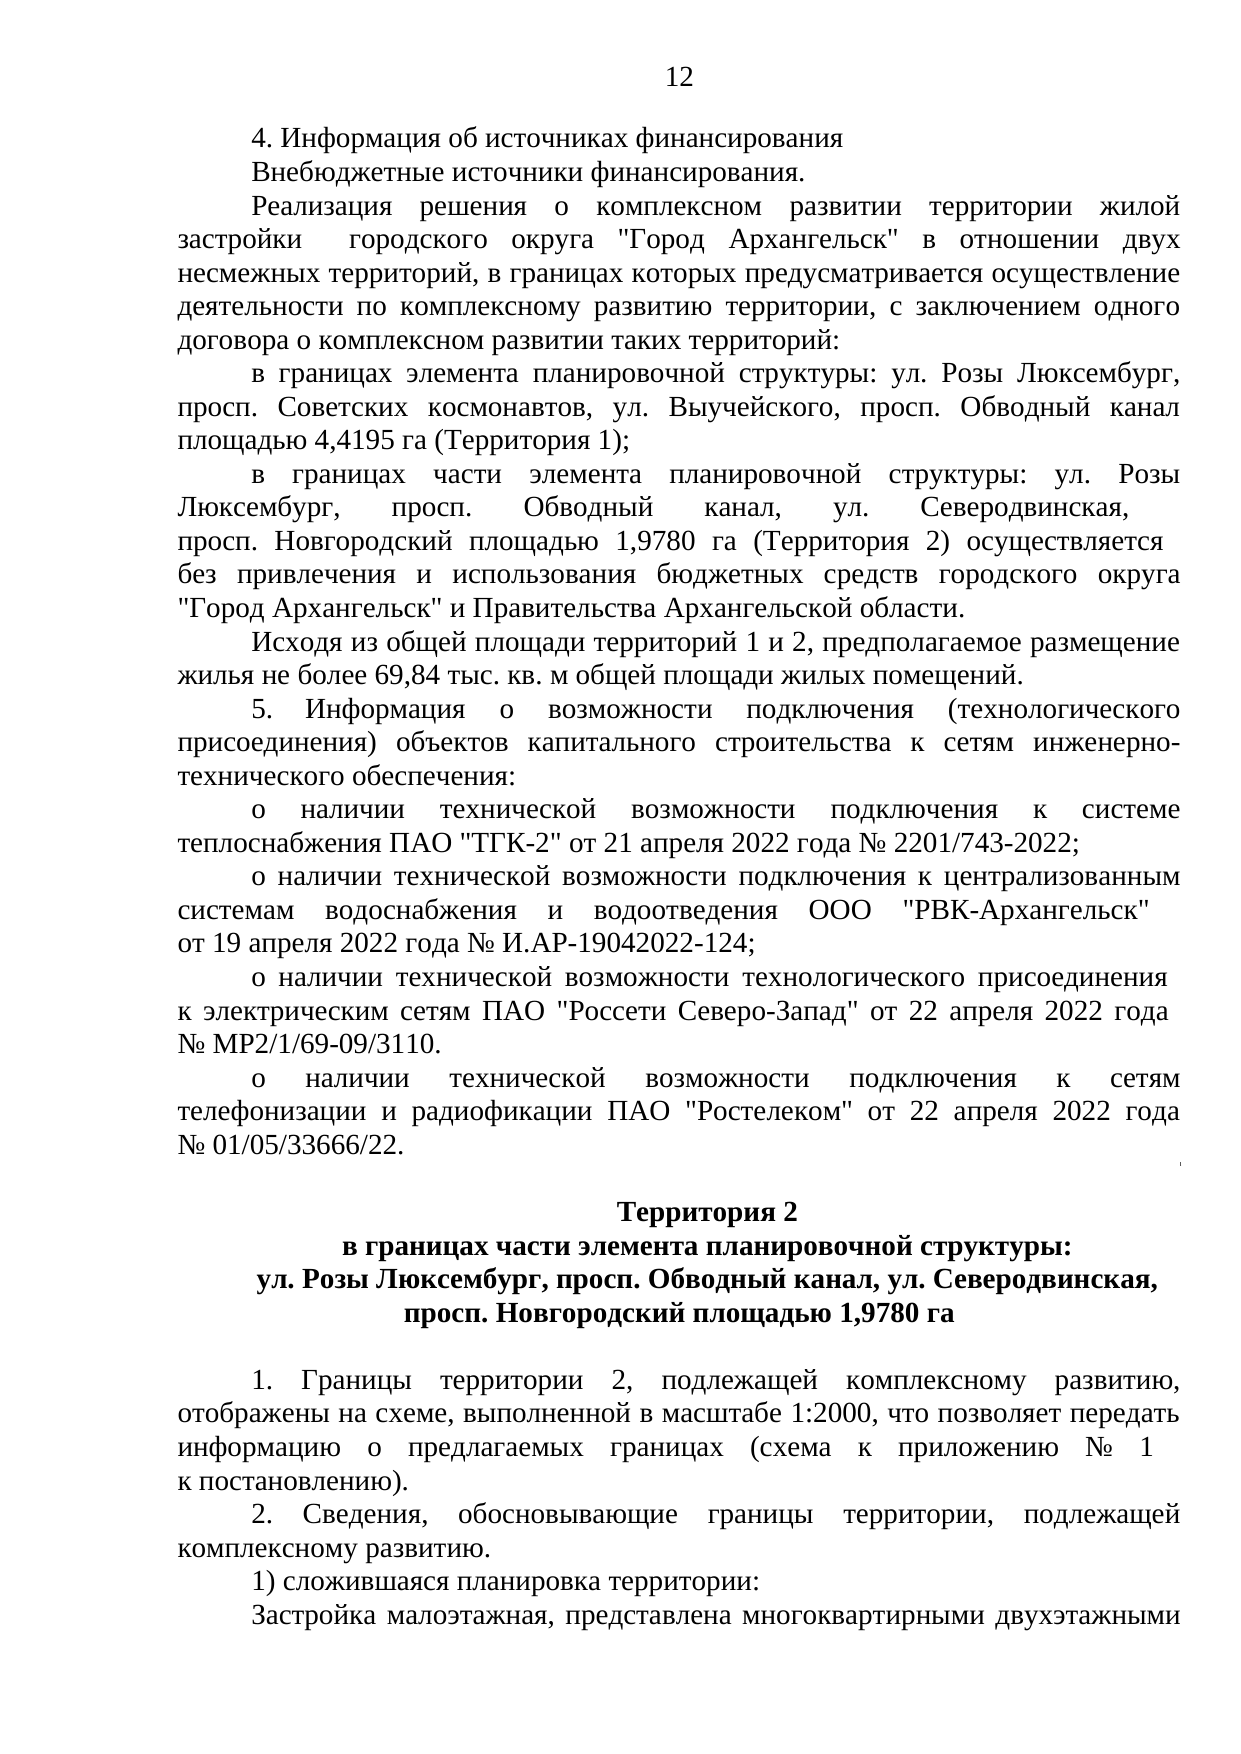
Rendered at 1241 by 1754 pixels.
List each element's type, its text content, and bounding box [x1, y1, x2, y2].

text о наличии технической возможности подключения к сетям телефонизации и радиофикации ПАО "Ростелеком" от 22 апреля 2022 года № 01/05/33666/22. [177, 1060, 1181, 1161]
text в границах элемента планировочной структуры: ул. Розы Люксембург, просп. Советских космонавтов, ул. Выучейского, просп. Обводный канал площадью 4,4195 га (Территория 1); [177, 355, 1181, 456]
text Реализация решения о комплексном развитии территории жилой застройки городского округа "Город Архангельск" в отношении двух несмежных территорий, в границах которых предусматривается осуществление деятельности по комплексному развитию территории, с заключением одного договора о комплексном развитии таких территорий: [177, 188, 1181, 355]
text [177, 1597, 1181, 1630]
text 1) сложившаяся планировка территории: [177, 1563, 1181, 1597]
text 2. Сведения, обосновывающие границы территории, подлежащей комплексному развитию. [177, 1496, 1181, 1563]
text о наличии технической возможности подключения к централизованным системам водоснабжения и водоотведения ООО "РВК-Архангельск" от 19 апреля 2022 года № И.АР-19042022-124; [177, 858, 1181, 959]
text о наличии технической возможности подключения к системе теплоснабжения ПАО "ТГК-2" от 21 апреля 2022 года № 2201/743-2022; [177, 791, 1181, 858]
text Внебюджетные источники финансирования. [177, 154, 1181, 188]
text Территория 2 [177, 1194, 1181, 1228]
text Исходя из общей площади территорий 1 и 2, предполагаемое размещение жилья не более 69,84 тыс. кв. м общей площади жилых помещений. [177, 624, 1181, 691]
text в границах части элемента планировочной структуры: [177, 1228, 1181, 1261]
text о наличии технической возможности технологического присоединения к электрическим сетям ПАО "Россети Северо-Запад" от 22 апреля 2022 года № МР2/1/69-09/3110. [177, 959, 1181, 1060]
text в границах части элемента планировочной структуры: ул. Розы Люксембург, просп. Обводный канал, ул. Северодвинская, просп. Новгородский площадью 1,9780 га (Территория 2) осуществляется без привлечения и использования бюджетных средств городского округа "Город Архангельск" и Правительства Архангельской области. [177, 456, 1181, 624]
text ул. Розы Люксембург, просп. Обводный канал, ул. Северодвинская, просп. Новгородский площадью 1,9780 га [177, 1261, 1181, 1328]
text 5. Информация о возможности подключения (технологического присоединения) объектов капитального строительства к сетям инженерно-технического обеспечения: [177, 691, 1181, 791]
text 1. Границы территории 2, подлежащей комплексному развитию, отображены на схеме, выполненной в масштабе 1:2000, что позволяет передать информацию о предлагаемых границах (схема к приложению № 1 к постановлению). [177, 1362, 1181, 1496]
text 4. Информация об источниках финансирования [177, 121, 1181, 154]
